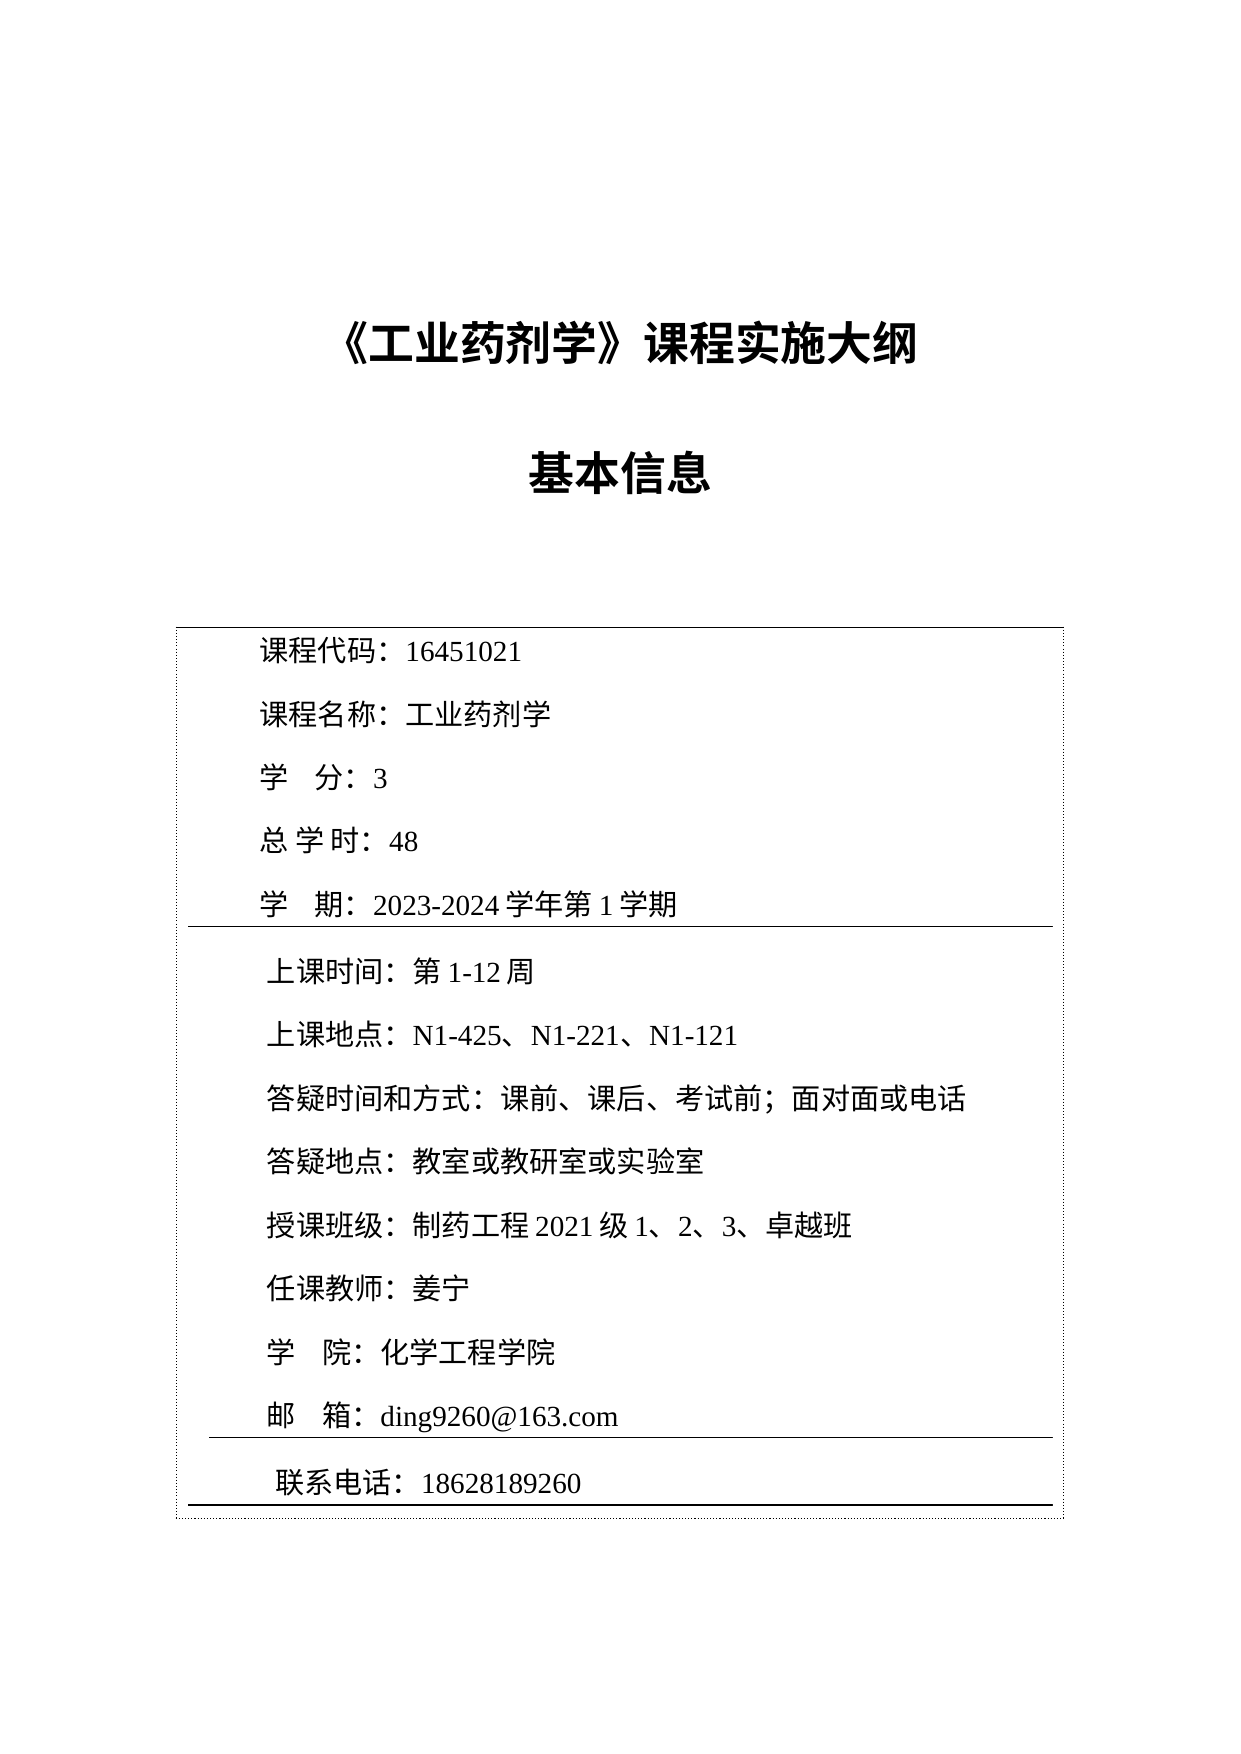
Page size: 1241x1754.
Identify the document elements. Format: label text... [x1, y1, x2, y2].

table_header 课程代码：16451021 课程名称：工业药剂学 学 分：3 总 学 时：48 学 期：2023-2024学年第1学期 上课时间：第1-12周 上课地点：N1-425、N1-221、N1-121 答疑时间和方式：课前、课后、考试前；面对面或电话 答疑地点：教室或教研室或实验室 授课班级：制药工程2021级1、2、3、卓越班 任课教师：姜宁 学 院：化学工程学院 邮 箱：ding9260@163.com 联系电话：18628189260 [176, 628, 1064, 1518]
text 《工业药剂学》课程实施大纲 [148, 292, 1092, 389]
text 基本信息 [148, 422, 1092, 519]
